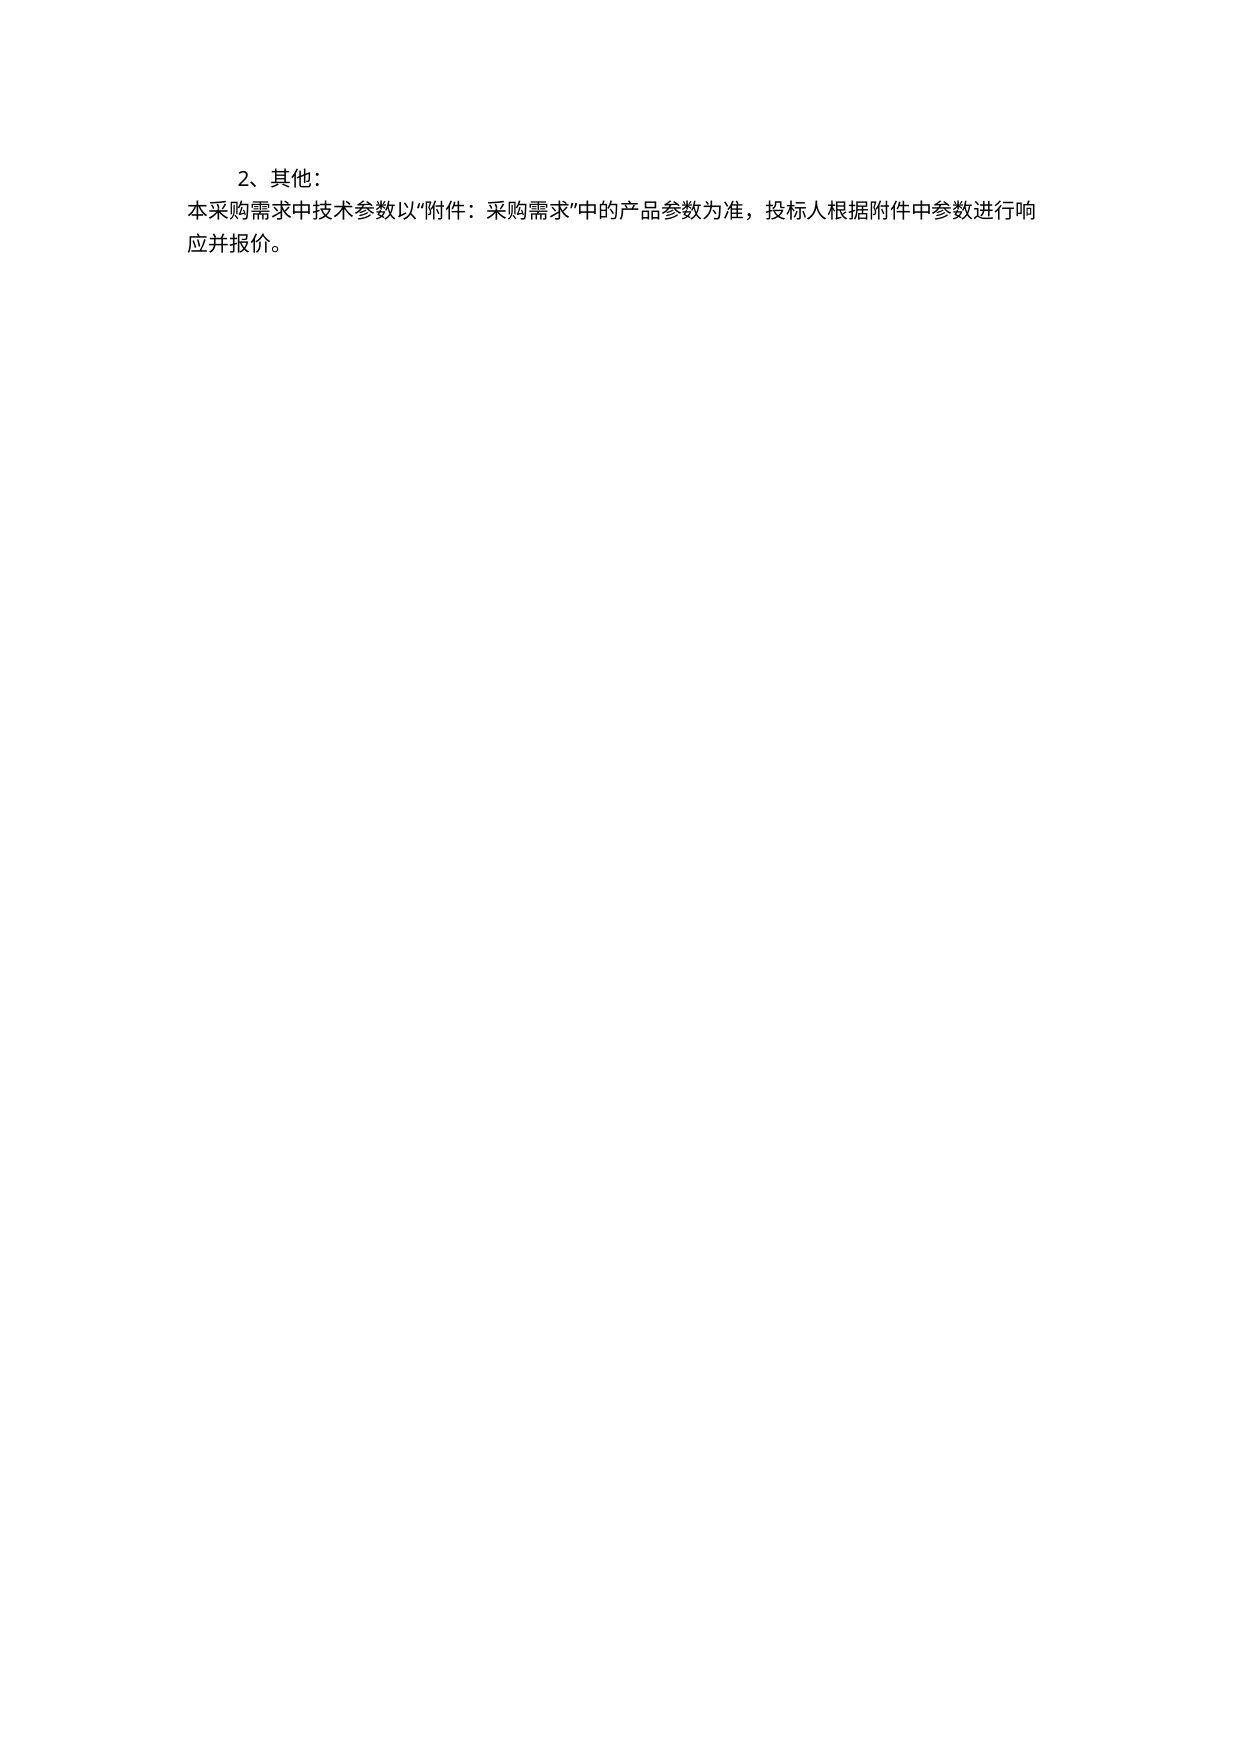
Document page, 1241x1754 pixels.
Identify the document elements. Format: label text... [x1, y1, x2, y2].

text 2、其他： [187, 162, 1053, 194]
text 本采购需求中技术参数以“附件：采购需求”中的产品参数为准，投标人根据附件中参数进行响应并报价。 [187, 194, 1053, 259]
